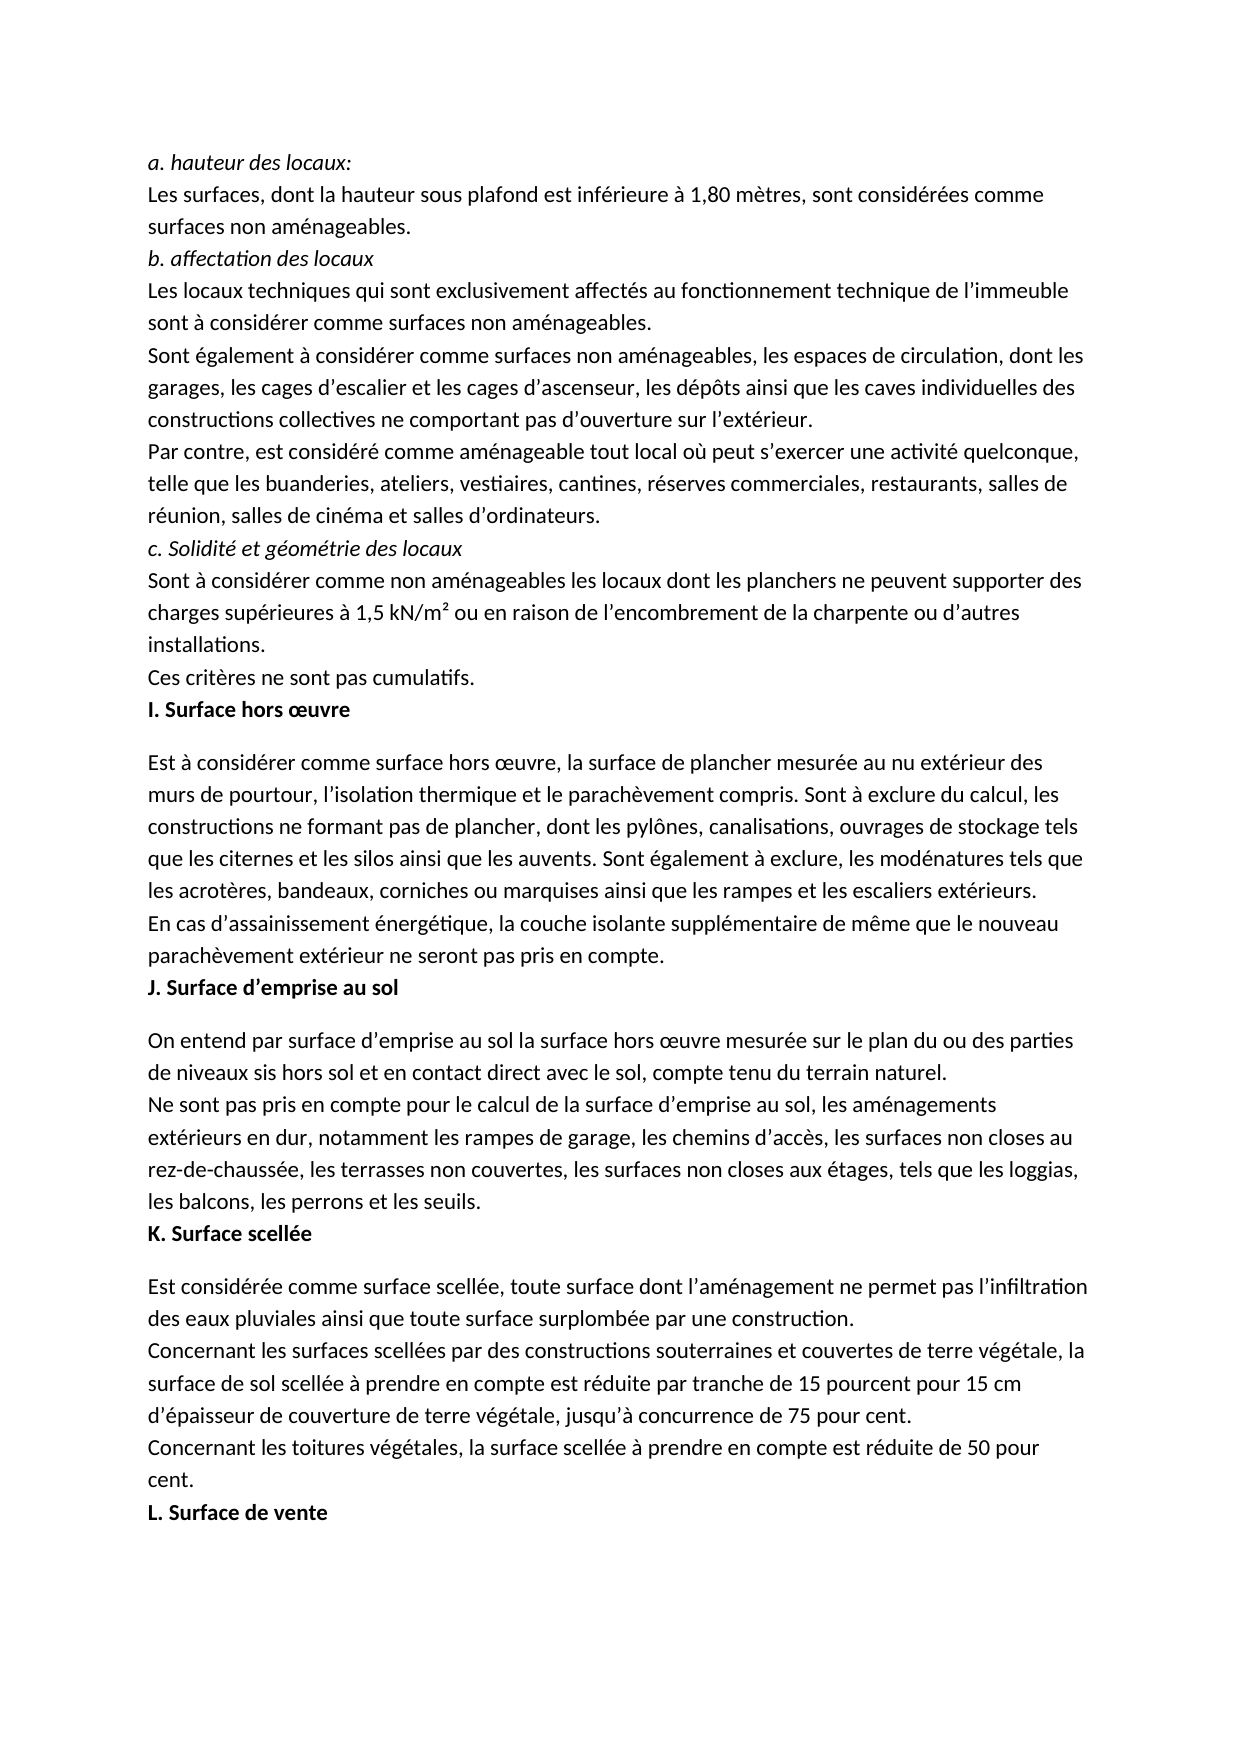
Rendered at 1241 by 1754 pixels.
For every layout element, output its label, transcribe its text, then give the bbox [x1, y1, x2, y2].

text En cas d’assainissement énergétique, la couche isolante supplémentaire de même que le nouveau parachèvement extérieur ne seront pas pris en compte. [148, 909, 1093, 969]
text Concernant les surfaces scellées par des constructions souterraines et couvertes de terre végétale, la surface de sol scellée à prendre en compte est réduite par tranche de 15 pourcent pour 15 cm d’épaisseur de couverture de terre végétale, jusqu’à concurrence de 75 pour cent. [148, 1337, 1093, 1429]
text On entend par surface d’emprise au sol la surface hors œuvre mesurée sur le plan du ou des parties de niveaux sis hors sol et en contact direct avec le sol, compte tenu du terrain naturel. [148, 1026, 1093, 1086]
text Les surfaces, dont la hauteur sous plafond est inférieure à 1,80 mètres, sont considérées comme surfaces non aménageables. [148, 180, 1093, 240]
text Sont également à considérer comme surfaces non aménageables, les espaces de circulation, dont les garages, les cages d’escalier et les cages d’ascenseur, les dépôts ainsi que les caves individuelles des constructions collectives ne comportant pas d’ouverture sur l’extérieur. [148, 341, 1093, 433]
text Concernant les toitures végétales, la surface scellée à prendre en compte est réduite de 50 pour cent. [148, 1433, 1093, 1493]
text Par contre, est considéré comme aménageable tout local où peut s’exercer une activité quelconque, telle que les buanderies, ateliers, vestiaires, cantines, réserves commerciales, restaurants, salles de réunion, salles de cinéma et salles d’ordinateurs. [148, 437, 1093, 530]
text Ces critères ne sont pas cumulatifs. [148, 663, 1093, 691]
text I. Surface hors œuvre [148, 695, 1093, 723]
text c. Solidité et géométrie des locaux [148, 534, 1093, 562]
text Sont à considérer comme non aménageables les locaux dont les planchers ne peuvent supporter des charges supérieures à 1,5 kN/m² ou en raison de l’encombrement de la charpente ou d’autres installations. [148, 566, 1093, 658]
text b. affectation des locaux [148, 244, 1093, 272]
text Est considérée comme surface scellée, toute surface dont l’aménagement ne permet pas l’infiltration des eaux pluviales ainsi que toute surface surplombée par une construction. [148, 1272, 1093, 1332]
text Ne sont pas pris en compte pour le calcul de la surface d’emprise au sol, les aménagements extérieurs en dur, notamment les rampes de garage, les chemins d’accès, les surfaces non closes au rez-de-chaussée, les terrasses non couvertes, les surfaces non closes aux étages, tels que les loggias, les balcons, les perrons et les seuils. [148, 1091, 1093, 1215]
text a. hauteur des locaux: [148, 148, 1093, 176]
text Est à considérer comme surface hors œuvre, la surface de plancher mesurée au nu extérieur des murs de pourtour, l’isolation thermique et le parachèvement compris. Sont à exclure du calcul, les constructions ne formant pas de plancher, dont les pylônes, canalisations, ouvrages de stockage tels que les citernes et les silos ainsi que les auvents. Sont également à exclure, les modénatures tels que les acrotères, bandeaux, corniches ou marquises ainsi que les rampes et les escaliers extérieurs. [148, 748, 1093, 904]
text L. Surface de vente [148, 1498, 1093, 1526]
text K. Surface scellée [148, 1219, 1093, 1247]
text J. Surface d’emprise au sol [148, 973, 1093, 1001]
text Les locaux techniques qui sont exclusivement affectés au fonctionnement technique de l’immeuble sont à considérer comme surfaces non aménageables. [148, 276, 1093, 337]
